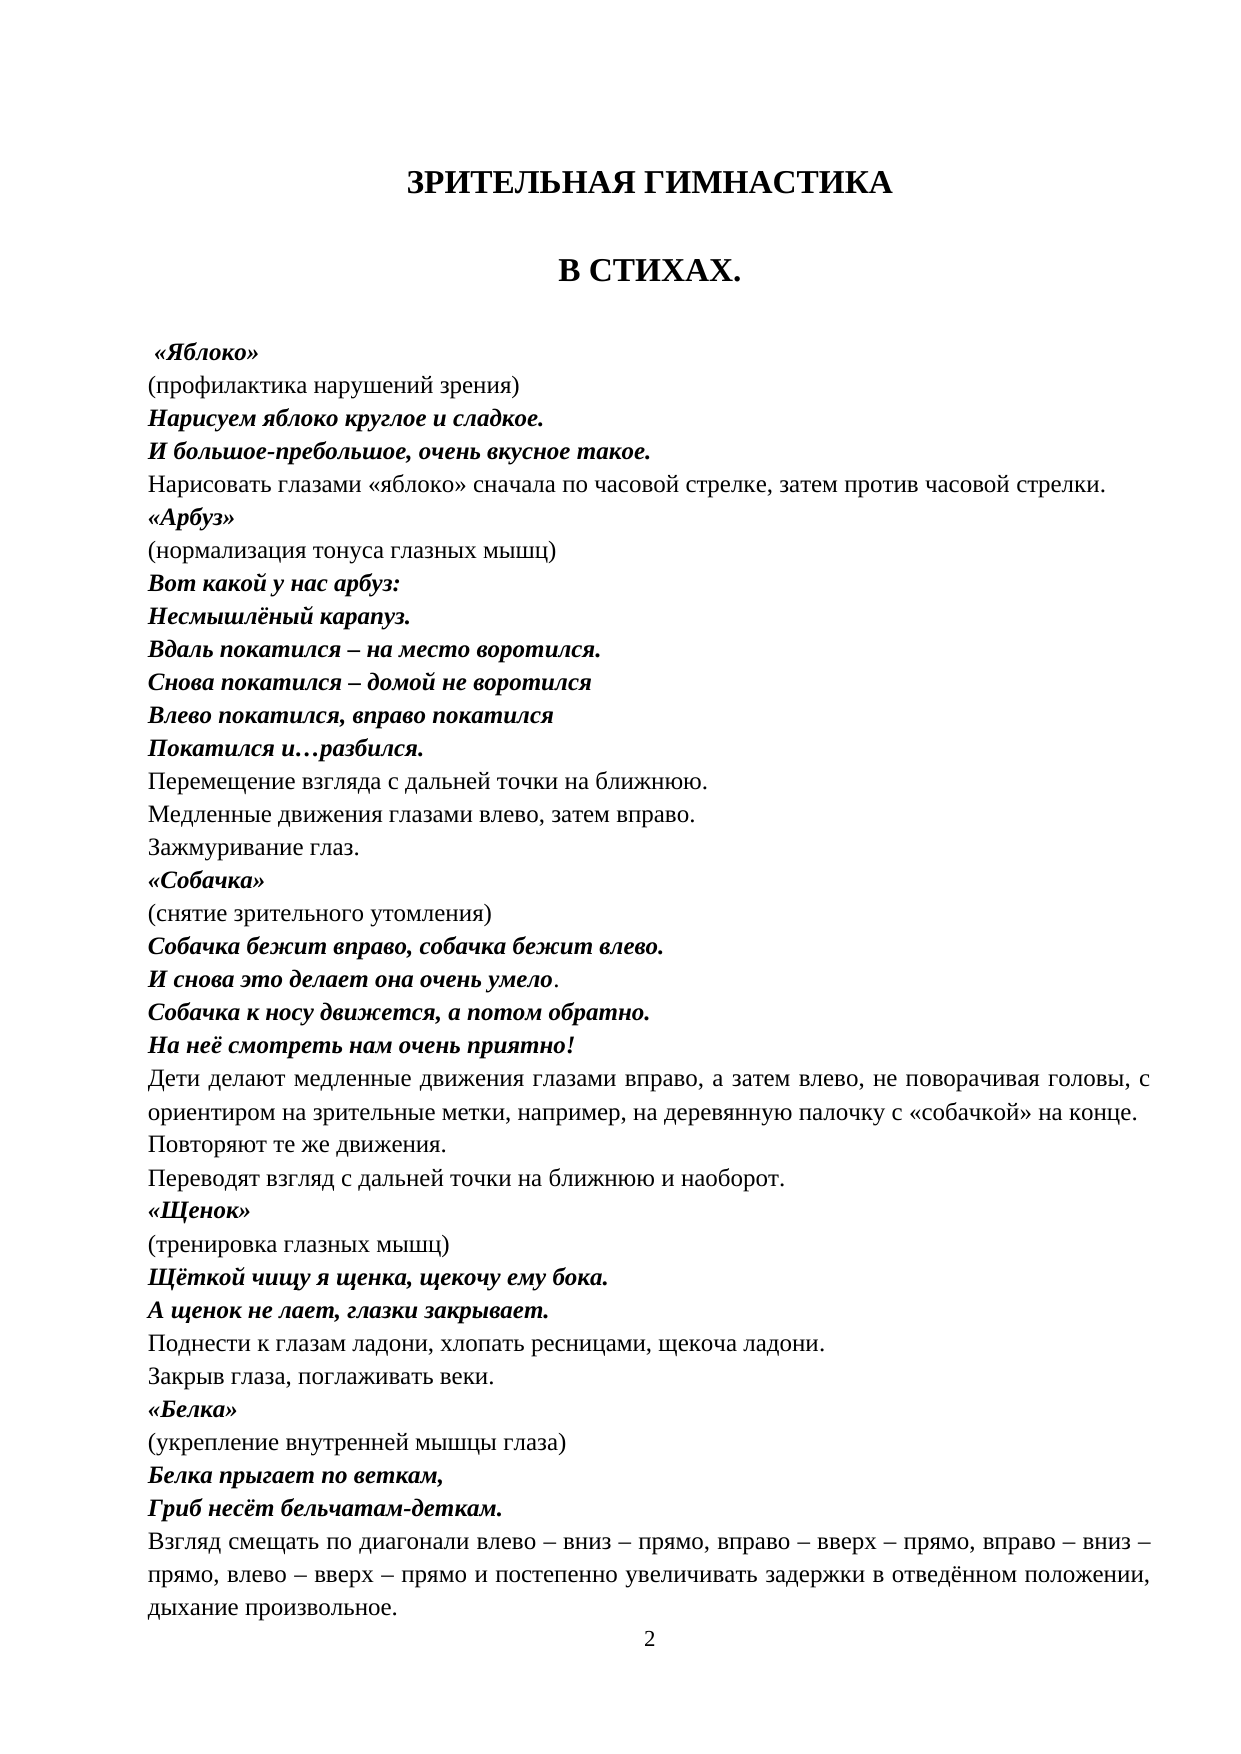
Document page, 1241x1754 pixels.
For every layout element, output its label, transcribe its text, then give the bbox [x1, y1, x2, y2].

text (нормализация тонуса глазных мышц) [148, 535, 1152, 564]
text Собачка к носу движется, а потом обратно. [148, 997, 1152, 1026]
text В СТИХАХ. [148, 250, 1152, 289]
text Поднести к глазам ладони, хлопать ресницами, щекоча ладони. [148, 1328, 1152, 1356]
text «Яблоко» [148, 294, 1152, 366]
text Переводят взгляд с дальней точки на ближнюю и наоборот. [148, 1163, 1152, 1191]
text «Собачка» [148, 865, 1152, 894]
text «Белка» [148, 1394, 1152, 1422]
text ЗРИТЕЛЬНАЯ ГИМНАСТИКА [148, 162, 1152, 201]
text А щенок не лает, глазки закрывает. [148, 1295, 1152, 1323]
text Гриб несёт бельчатам-деткам. [148, 1493, 1152, 1522]
text Медленные движения глазами влево, затем вправо. [148, 799, 1152, 828]
text Взгляд смещать по диагонали влево – вниз – прямо, вправо – вверх – прямо, вправо – вниз – прямо, влево – вверх – прямо и постепенно увеличивать задержки в отведённом положении, дыхание произвольное. [148, 1526, 1152, 1621]
text Влево покатился, вправо покатился [148, 700, 1152, 729]
text Несмышлёный карапуз. [148, 601, 1152, 630]
text «Щенок» [148, 1196, 1152, 1224]
text Щёткой чищу я щенка, щекочу ему бока. [148, 1262, 1152, 1290]
text (снятие зрительного утомления) [148, 898, 1152, 927]
text Собачка бежит вправо, собачка бежит влево. [148, 931, 1152, 960]
text Перемещение взгляда с дальней точки на ближнюю. [148, 766, 1152, 795]
text Повторяют те же движения. [148, 1129, 1152, 1158]
text Нарисовать глазами «яблоко» сначала по часовой стрелке, затем против часовой стрелки. [148, 469, 1152, 498]
text Белка прыгает по веткам, [148, 1460, 1152, 1488]
text И большое-пребольшое, очень вкусное такое. [148, 436, 1152, 465]
text Снова покатился – домой не воротился [148, 667, 1152, 696]
text Вдаль покатился – на место воротился. [148, 634, 1152, 663]
text (укрепление внутренней мышцы глаза) [148, 1427, 1152, 1456]
text На неё смотреть нам очень приятно! [148, 1031, 1152, 1059]
text Покатился и…разбился. [148, 733, 1152, 762]
text (тренировка глазных мышц) [148, 1229, 1152, 1257]
text «Арбуз» [148, 502, 1152, 531]
text Дети делают медленные движения глазами вправо, а затем влево, не поворачивая головы, с ориентиром на зрительные метки, например, на деревянную палочку с «собачкой» на конце. [148, 1063, 1152, 1125]
text (профилактика нарушений зрения) [148, 370, 1152, 399]
text Зажмуривание глаз. [148, 832, 1152, 861]
text Закрыв глаза, поглаживать веки. [148, 1361, 1152, 1389]
text Вот какой у нас арбуз: [148, 568, 1152, 597]
text Нарисуем яблоко круглое и сладкое. [148, 403, 1152, 432]
text И снова это делает она очень умело. [148, 964, 1152, 993]
